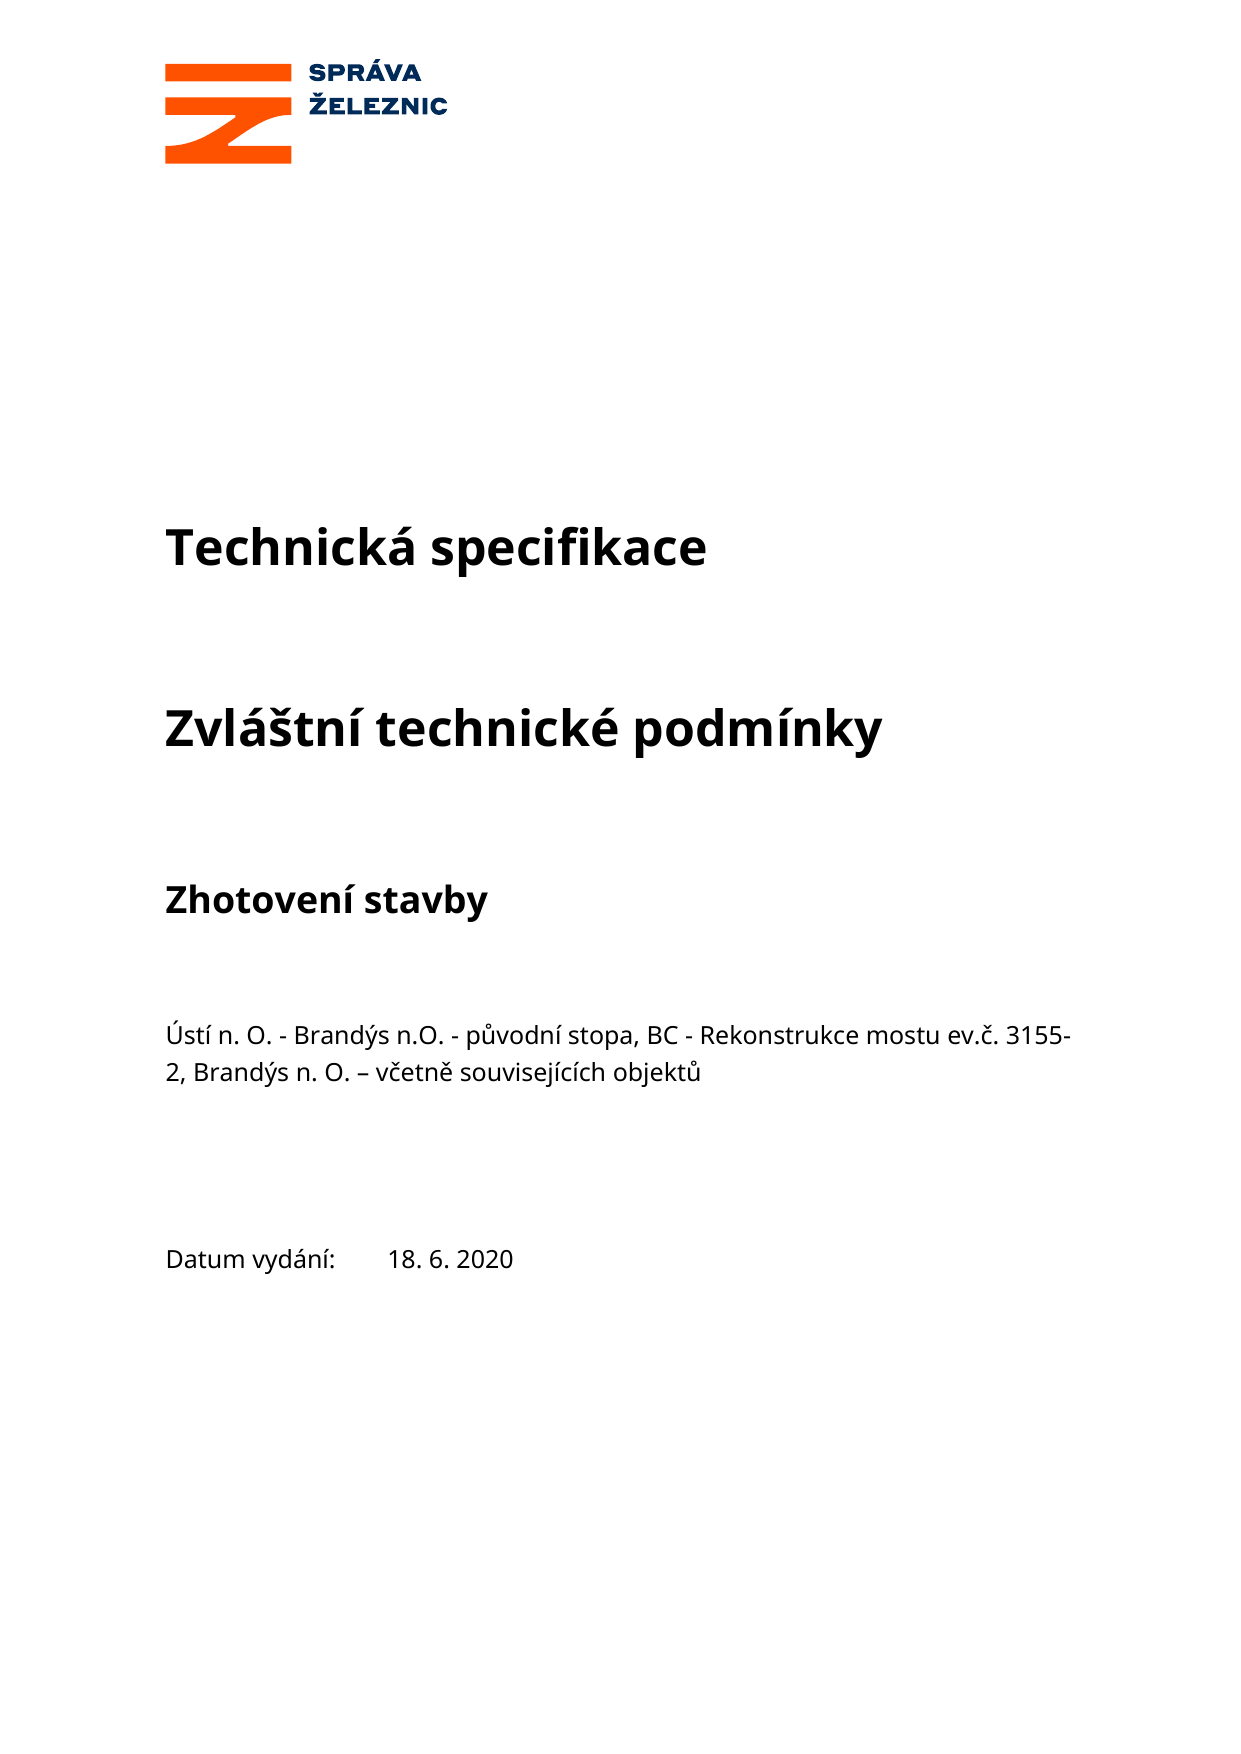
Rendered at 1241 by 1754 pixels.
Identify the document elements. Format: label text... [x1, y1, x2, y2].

text Zhotovení stavby [165, 874, 1075, 925]
text Technická specifikace [165, 512, 1075, 580]
text Zvláštní technické podmínky [165, 693, 1075, 761]
text Datum vydání: 18. 6. 2020 [165, 1242, 1075, 1276]
